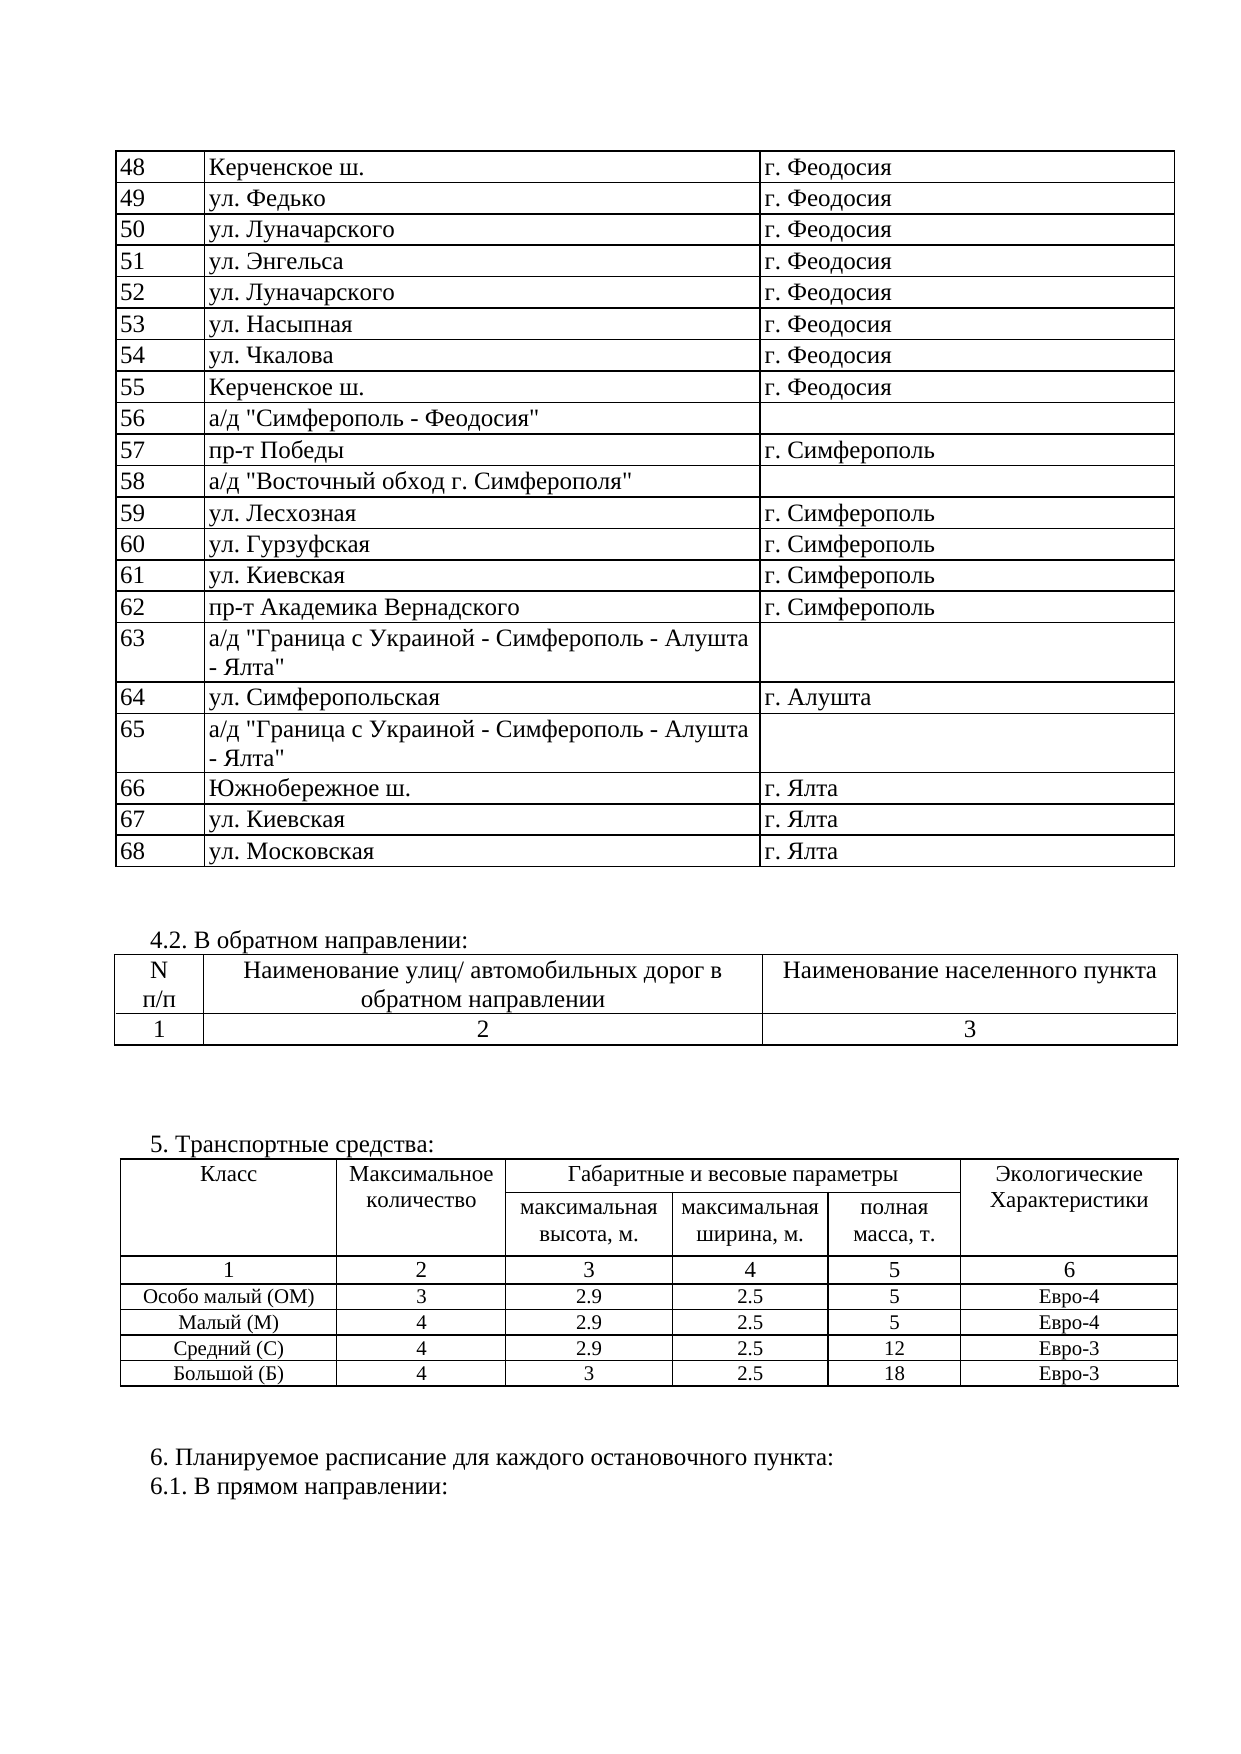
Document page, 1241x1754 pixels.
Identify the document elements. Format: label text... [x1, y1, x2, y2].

table_cell а/д "Симферополь - Феодосия" [205, 403, 759, 433]
table_cell 5 [829, 1310, 960, 1334]
table_cell 67 [117, 805, 204, 834]
table_cell 18 [829, 1361, 960, 1385]
table_cell Евро-4 [961, 1285, 1177, 1308]
table_cell 56 [117, 403, 204, 433]
table_cell г. Симферополь [761, 435, 1174, 464]
table_cell Большой (Б) [121, 1361, 336, 1385]
table_cell г. Феодосия [761, 277, 1174, 307]
table_cell Южнобережное ш. [205, 773, 759, 803]
table_cell 1 [115, 1014, 203, 1044]
table_header N п/п [115, 955, 203, 1013]
table_cell ул. Киевская [205, 805, 759, 834]
table_cell Средний (С) [121, 1336, 336, 1360]
table_cell 64 [117, 683, 204, 712]
table_cell [761, 466, 1174, 496]
table_cell Керченское ш. [205, 152, 759, 181]
table_cell ул. Энгельса [205, 246, 759, 276]
table_cell максимальная ширина, м. [673, 1193, 827, 1255]
table_cell Евро-4 [961, 1310, 1177, 1334]
table_header Экологические Характеристики [961, 1160, 1177, 1255]
table_header Наименование улиц/ автомобильных дорог в обратном направлении [204, 955, 762, 1013]
table_cell а/д "Граница с Украиной - Симферополь - Алушта - Ялта" [205, 623, 759, 681]
table_header Класс [121, 1160, 336, 1255]
text 6.1. В прямом направлении: [150, 1471, 1090, 1499]
table_cell 3 [506, 1361, 672, 1385]
table_cell ул. Федько [205, 183, 759, 213]
text 4.2. В обратном направлении: [150, 925, 1090, 954]
table_cell пр-т Академика Вернадского [205, 592, 759, 622]
table_cell Керченское ш. [205, 372, 759, 402]
table_cell 5 [829, 1285, 960, 1308]
table_cell ул. Киевская [205, 561, 759, 590]
table_cell 48 [117, 152, 204, 181]
table_cell [761, 714, 1174, 771]
table_cell 68 [117, 836, 204, 866]
table_cell 2.5 [673, 1361, 827, 1385]
table_cell ул. Гурзуфская [205, 529, 759, 559]
table_cell г. Феодосия [761, 372, 1174, 402]
table_cell г. Феодосия [761, 215, 1174, 244]
table_cell г. Ялта [761, 805, 1174, 834]
table_cell 55 [117, 372, 204, 402]
text 6. Планируемое расписание для каждого остановочного пункта: [150, 1442, 1090, 1471]
table_cell а/д "Восточный обход г. Симферополя" [205, 466, 759, 496]
table_cell 63 [117, 623, 204, 681]
table_cell 51 [117, 246, 204, 276]
table_cell Евро-3 [961, 1361, 1177, 1385]
table_cell а/д "Граница с Украиной - Симферополь - Алушта - Ялта" [205, 714, 759, 771]
table_header Наименование населенного пункта [763, 955, 1177, 1013]
table_cell г. Феодосия [761, 340, 1174, 370]
text 5. Транспортные средства: [150, 1129, 1090, 1158]
table_cell ул. Симферопольская [205, 683, 759, 712]
table_cell г. Феодосия [761, 309, 1174, 339]
table_cell г. Феодосия [761, 152, 1174, 181]
table_cell г. Симферополь [761, 498, 1174, 527]
table_cell ул. Насыпная [205, 309, 759, 339]
table_cell г. Ялта [761, 836, 1174, 866]
table_cell Евро-3 [961, 1336, 1177, 1360]
table_cell ул. Луначарского [205, 215, 759, 244]
table_cell 50 [117, 215, 204, 244]
table_cell 60 [117, 529, 204, 559]
table_cell 6 [961, 1257, 1177, 1283]
table_cell 2.5 [673, 1336, 827, 1360]
table_cell 2.5 [673, 1285, 827, 1308]
table_cell ул. Чкалова [205, 340, 759, 370]
table_cell [761, 403, 1174, 433]
table_cell г. Феодосия [761, 183, 1174, 213]
table_cell 66 [117, 773, 204, 803]
table_cell полная масса, т. [829, 1193, 960, 1255]
table_cell 4 [673, 1257, 827, 1283]
table_cell 2 [337, 1257, 505, 1283]
table_cell ул. Московская [205, 836, 759, 866]
table_header Максимальное количество [337, 1160, 505, 1255]
table_cell пр-т Победы [205, 435, 759, 464]
table_cell 58 [117, 466, 204, 496]
table_cell г. Феодосия [761, 246, 1174, 276]
table_cell 61 [117, 561, 204, 590]
table_cell [761, 623, 1174, 681]
table_cell максимальная высота, м. [506, 1193, 672, 1255]
table_cell ул. Лесхозная [205, 498, 759, 527]
table_cell 1 [121, 1257, 336, 1283]
table_cell 59 [117, 498, 204, 527]
table_header Габаритные и весовые параметры [506, 1160, 960, 1192]
table_cell 62 [117, 592, 204, 622]
table_cell 49 [117, 183, 204, 213]
table_cell 3 [337, 1285, 505, 1308]
table_cell г. Симферополь [761, 561, 1174, 590]
table_cell 4 [337, 1361, 505, 1385]
table_cell 2.9 [506, 1310, 672, 1334]
table_cell 53 [117, 309, 204, 339]
table_cell 2.9 [506, 1336, 672, 1360]
table_cell 5 [829, 1257, 960, 1283]
table_cell г. Ялта [761, 773, 1174, 803]
table_cell 12 [829, 1336, 960, 1360]
table_cell 52 [117, 277, 204, 307]
table_cell 3 [763, 1013, 1177, 1044]
table_cell Малый (М) [121, 1310, 336, 1334]
table_cell ул. Луначарского [205, 277, 759, 307]
table_cell 65 [117, 714, 204, 771]
table_cell 2.5 [673, 1310, 827, 1334]
table_cell г. Алушта [761, 683, 1174, 712]
table_cell г. Симферополь [761, 529, 1174, 559]
table_cell г. Симферополь [761, 592, 1174, 622]
table_cell 2 [204, 1014, 762, 1044]
table_cell Особо малый (ОМ) [121, 1285, 336, 1308]
table_cell 4 [337, 1336, 505, 1360]
table_cell 2.9 [506, 1285, 672, 1308]
table_cell 3 [506, 1257, 672, 1283]
table_cell 57 [117, 435, 204, 464]
table_cell 4 [337, 1310, 505, 1334]
table_cell 54 [117, 340, 204, 370]
